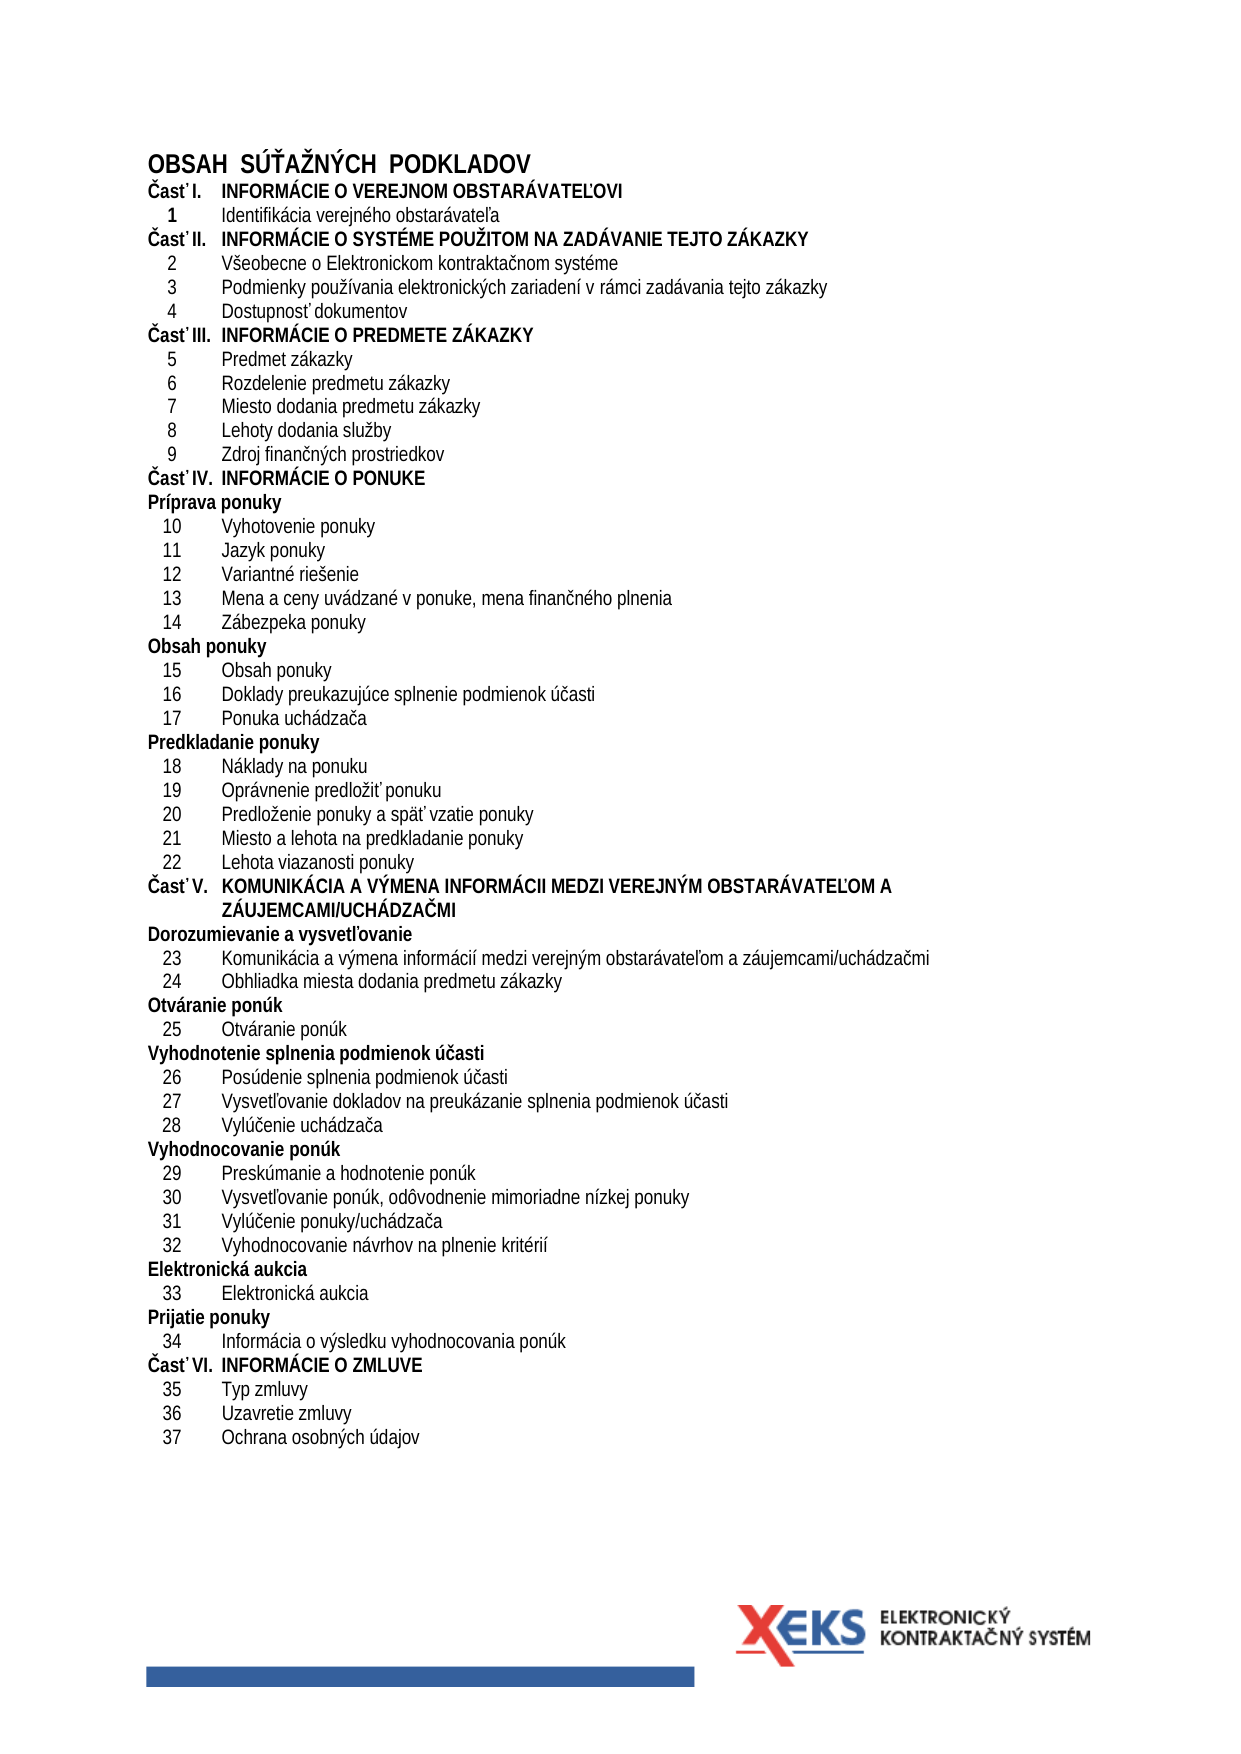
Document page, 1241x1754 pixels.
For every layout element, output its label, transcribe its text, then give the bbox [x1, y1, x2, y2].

text Otváranie ponúk [148, 993, 1092, 1017]
text 21 Miesto a lehota na predkladanie ponuky [162, 826, 1092, 849]
text 33 Elektronická aukcia [162, 1281, 1092, 1305]
text Časť VI. INFORMÁCIE O ZMLUVE [148, 1353, 1092, 1377]
text 15 Obsah ponuky [162, 658, 1092, 682]
text 3 Podmienky používania elektronických zariadení v rámci zadávania tejto zákazky [162, 274, 1092, 298]
text 17 Ponuka uchádzača [162, 706, 1092, 730]
list Identifikácia verejného obstarávateľa [167, 203, 1092, 227]
text 25 Otváranie ponúk [162, 1017, 1092, 1041]
text 10 Vyhotovenie ponuky [162, 514, 1092, 538]
text 8 Lehoty dodania služby [162, 418, 1092, 442]
text 14 Zábezpeka ponuky [162, 610, 1092, 634]
text OBSAH SÚŤAŽNÝCH PODKLADOV [148, 148, 1092, 179]
text 30 Vysvetľovanie ponúk, odôvodnenie mimoriadne nízkej ponuky [162, 1185, 1092, 1209]
text 16 Doklady preukazujúce splnenie podmienok účasti [162, 682, 1092, 706]
text 4 Dostupnosť dokumentov [162, 298, 1092, 322]
text Časť I. INFORMÁCIE O VEREJNOM OBSTARÁVATEĽOVI [148, 179, 1092, 203]
text Príprava ponuky [148, 490, 1092, 514]
text Časť IV. INFORMÁCIE O PONUKE [148, 466, 1092, 490]
text 26 Posúdenie splnenia podmienok účasti [162, 1065, 1092, 1089]
text Vyhodnocovanie ponúk [148, 1137, 1092, 1161]
picture [146, 1605, 1091, 1687]
text 11 Jazyk ponuky [162, 538, 1092, 562]
text 12 Variantné riešenie [162, 562, 1092, 586]
text Časť III. INFORMÁCIE O PREDMETE ZÁKAZKY [148, 322, 1092, 346]
text 18 Náklady na ponuku [162, 754, 1092, 778]
text Obsah ponuky [148, 634, 1092, 658]
text 35 Typ zmluvy [162, 1377, 1092, 1401]
text Časť II. INFORMÁCIE O SYSTÉME POUŽITOM NA ZADÁVANIE TEJTO ZÁKAZKY [148, 227, 1092, 251]
text 32 Vyhodnocovanie návrhov na plnenie kritérií [162, 1233, 1092, 1257]
text 29 Preskúmanie a hodnotenie ponúk [162, 1161, 1092, 1185]
text 5 Predmet zákazky [162, 346, 1092, 370]
text 9 Zdroj finančných prostriedkov [162, 442, 1092, 466]
text 6 Rozdelenie predmetu zákazky [162, 370, 1092, 394]
text 20 Predloženie ponuky a späť vzatie ponuky [162, 802, 1092, 826]
text 19 Oprávnenie predložiť ponuku [162, 778, 1092, 802]
text 37 Ochrana osobných údajov [162, 1424, 1092, 1448]
text Predkladanie ponuky [148, 730, 1092, 754]
text Vyhodnotenie splnenia podmienok účasti [148, 1041, 1092, 1065]
text Elektronická aukcia [148, 1257, 1092, 1281]
text 23 Komunikácia a výmena informácií medzi verejným obstarávateľom a záujemcami/uchádzačmi [162, 945, 1092, 969]
text Dorozumievanie a vysvetľovanie [148, 921, 1092, 945]
text 2 Všeobecne o Elektronickom kontraktačnom systéme [162, 251, 1092, 274]
text 27 Vysvetľovanie dokladov na preukázanie splnenia podmienok účasti [162, 1089, 1092, 1113]
list Uzavretie zmluvy [162, 1401, 1092, 1424]
text 22 Lehota viazanosti ponuky [162, 849, 1092, 873]
text 31 Vylúčenie ponuky/uchádzača [162, 1209, 1092, 1233]
text Časť V. KOMUNIKÁCIA A VÝMENA INFORMÁCII MEDZI VEREJNÝM OBSTARÁVATEĽOM A ZÁUJEMCAMI/UCHÁDZAČMI [148, 873, 1092, 921]
text 13 Mena a ceny uvádzané v ponuke, mena finančného plnenia [162, 586, 1092, 610]
text Prijatie ponuky [148, 1305, 1092, 1329]
text 7 Miesto dodania predmetu zákazky [162, 394, 1092, 418]
text 24 Obhliadka miesta dodania predmetu zákazky [162, 969, 1092, 993]
text 34 Informácia o výsledku vyhodnocovania ponúk [162, 1329, 1092, 1353]
text 28 Vylúčenie uchádzača [148, 1113, 1092, 1137]
